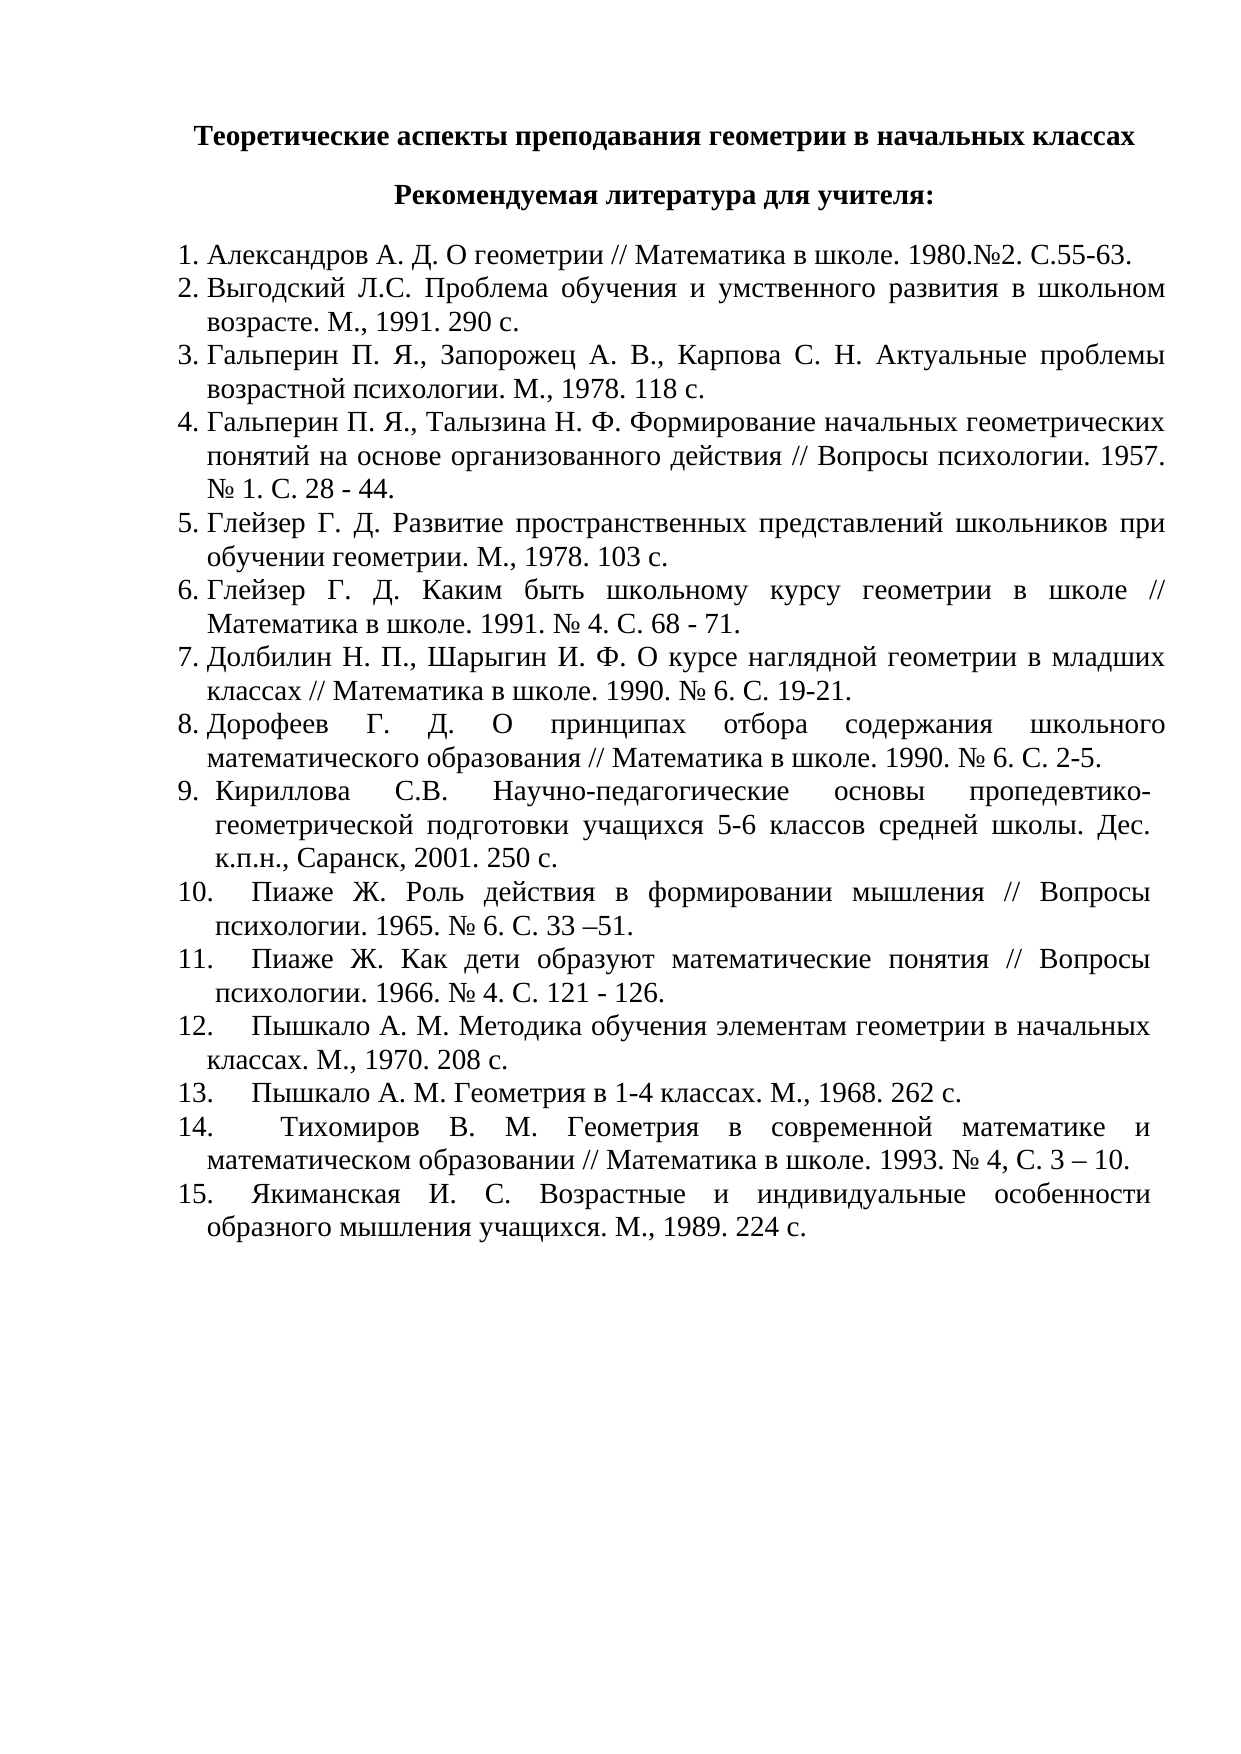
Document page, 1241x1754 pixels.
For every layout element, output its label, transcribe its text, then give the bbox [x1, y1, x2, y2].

list Глейзер Г. Д. Каким быть школьному курсу геометрии в школе // Математика в школе. 1991. № 4. С. 68 - 71. [177, 572, 1167, 639]
list Выгодский Л.С. Проблема обучения и умственного развития в школьном возрасте. М., 1991. 290 с. [177, 270, 1167, 337]
list Гальперин П. Я., Запорожец А. В., Карпова С. Н. Актуальные проблемы возрастной психологии. М., 1978. 118 с. [177, 337, 1167, 404]
list Долбилин Н. П., Шарыгин И. Ф. О курсе наглядной геометрии в младших классах // Математика в школе. 1990. № 6. С. 19-21. [177, 639, 1167, 706]
list Пиаже Ж. Как дети образуют математические понятия // Вопросы психологии. 1966. № 4. С. 121 - 126. [177, 941, 1152, 1008]
list Дорофеев Г. Д. О принципах отбора содержания школьного математического образования // Математика в школе. 1990. № 6. С. 2-5. [177, 706, 1167, 773]
list Кириллова С.В. Научно-педагогические основы пропедевтико-геометрической подготовки учащихся 5-6 классов средней школы. Дес. к.п.н., Саранск, 2001. 250 с. [177, 773, 1152, 874]
list Якиманская И. С. Возрастные и индивидуальные особенности образного мышления учащихся. М., 1989. 224 с. [177, 1176, 1152, 1243]
list Александров А. Д. О геометрии // Математика в школе. 1980.№2. С.55-63. [177, 237, 1167, 270]
list Пышкало А. М. Методика обучения элементам геометрии в начальных классах. М., 1970. 208 с. [177, 1008, 1152, 1075]
list Глейзер Г. Д. Развитие пространственных представлений школьников при обучении геометрии. М., 1978. 103 с. [177, 505, 1167, 572]
list Пиаже Ж. Роль действия в формировании мышления // Вопросы психологии. 1965. № 6. С. 33 –51. [177, 874, 1152, 941]
text Рекомендуемая литература для учителя: [177, 177, 1152, 211]
list Гальперин П. Я., Талызина Н. Ф. Формирование начальных геометрических понятий на основе организованного действия // Вопросы психологии. 1957. № 1. С. 28 - 44. [177, 404, 1167, 505]
text Теоретические аспекты преподавания геометрии в начальных классах [177, 118, 1152, 152]
list Пышкало А. М. Геометрия в 1-4 классах. М., 1968. 262 с. [177, 1075, 1152, 1109]
list Тихомиров В. М. Геометрия в современной математике и математическом образовании // Математика в школе. 1993. № 4, С. 3 – 10. [177, 1109, 1152, 1176]
